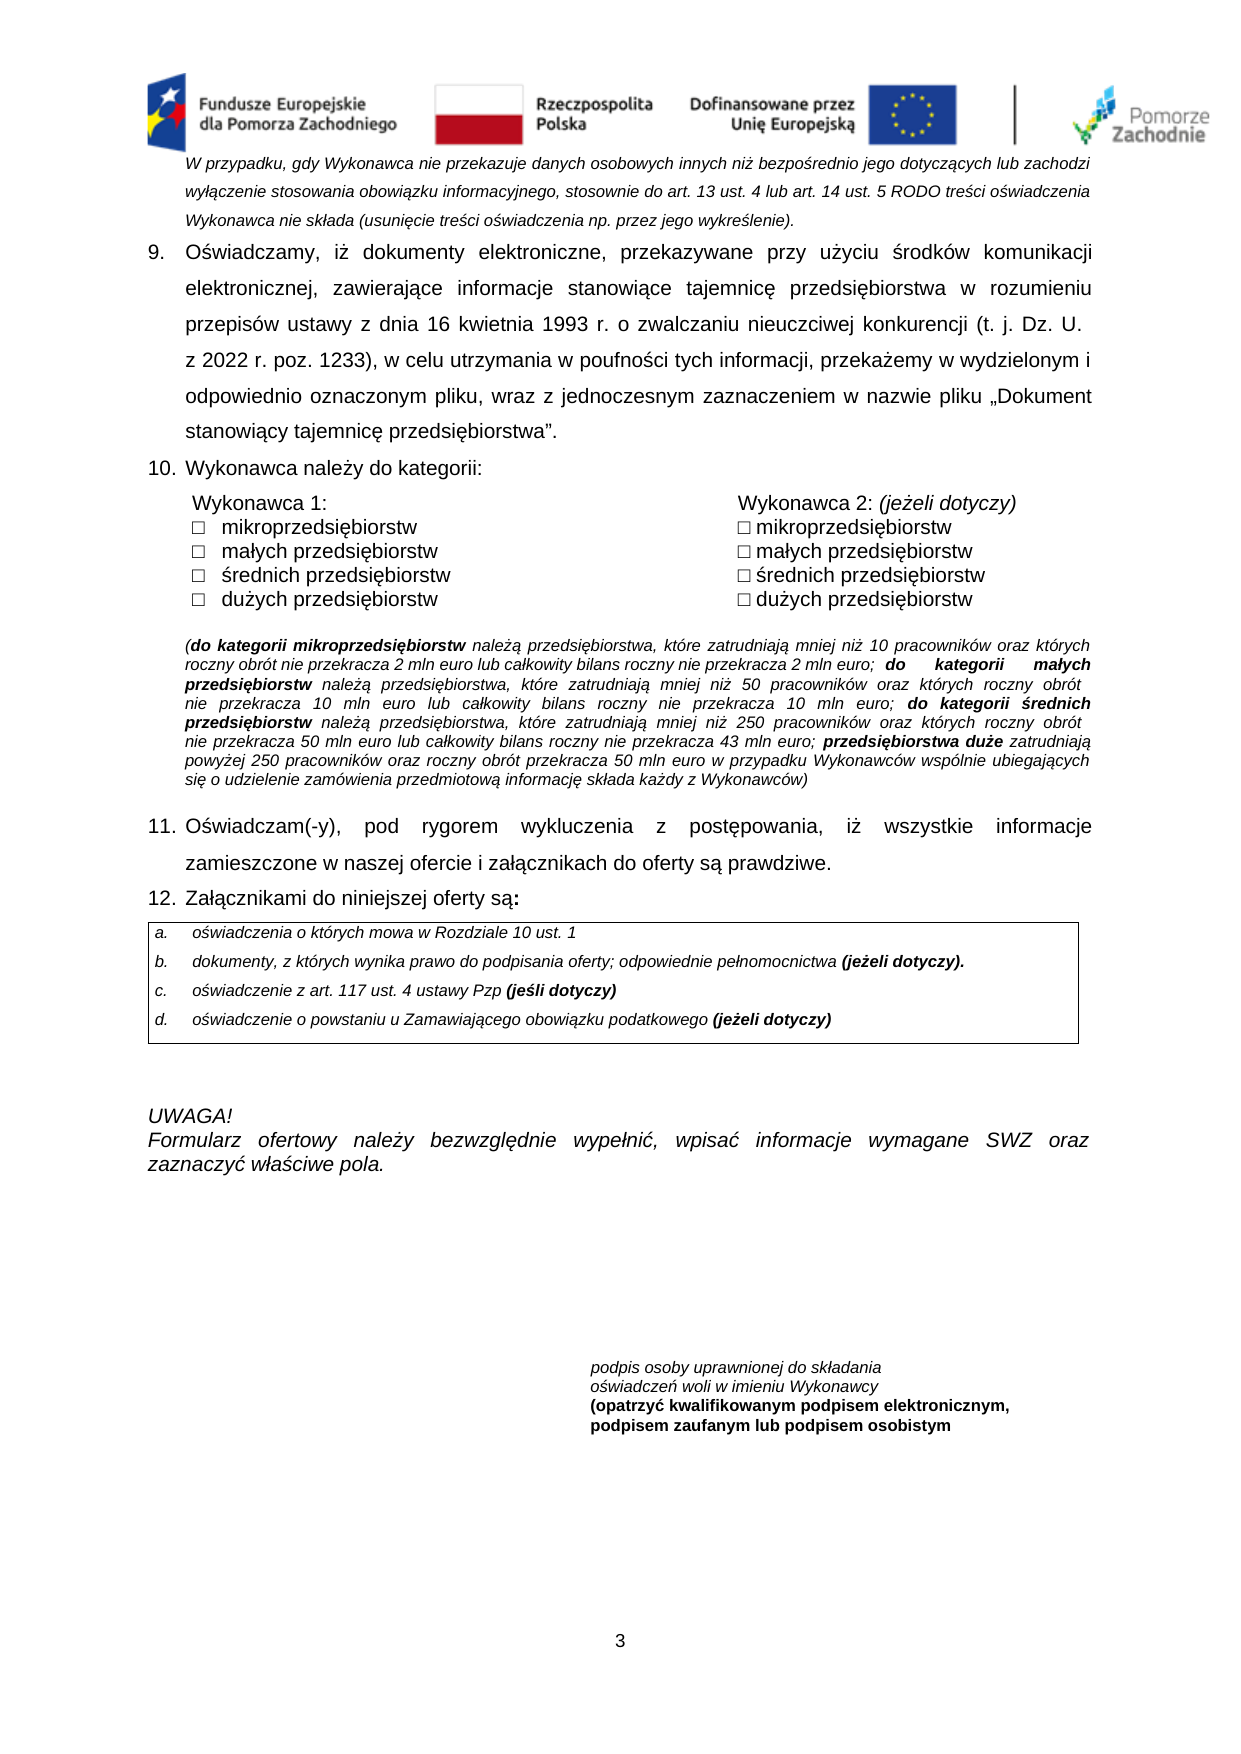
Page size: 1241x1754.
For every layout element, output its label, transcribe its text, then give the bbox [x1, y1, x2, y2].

text Wykonawca 1: Wykonawca 2: (jeżeli dotyczy) [148, 491, 1093, 515]
text UWAGA! [148, 1104, 1093, 1128]
text Formularz ofertowy należy bezwzględnie wypełnić, wpisać informacje wymagane SWZ oraz zaznaczyć właściwe pola. [148, 1128, 1093, 1176]
list Wykonawca należy do kategorii: [148, 455, 1093, 479]
list oświadczeń woli w imieniu Wykonawcy [185, 1377, 1093, 1396]
list (do kategorii mikroprzedsiębiorstw należą przedsiębiorstwa, które zatrudniają mniej niż 10 pracowników oraz których roczny obrót nie przekracza 2 mln euro lub całkowity bilans roczny nie przekracza 2 mln euro; do kategorii małych przedsiębiorstw należą przedsiębiorstwa, które zatrudniają mniej niż 50 pracowników oraz których roczny obrót nie przekracza 10 mln euro lub całkowity bilans roczny nie przekracza 10 mln euro; do kategorii średnich przedsiębiorstw należą przedsiębiorstwa, które zatrudniają mniej niż 250 pracowników oraz których roczny obrót nie przekracza 50 mln euro lub całkowity bilans roczny nie przekracza 43 mln euro; przedsiębiorstwa duże zatrudniają powyżej 250 pracowników oraz roczny obrót przekracza 50 mln euro w przypadku Wykonawców wspólnie ubiegających się o udzielenie zamówienia przedmiotową informację składa każdy z Wykonawców) [185, 636, 1093, 789]
list Oświadczamy, iż dokumenty elektroniczne, przekazywane przy użyciu środków komunikacji elektronicznej, zawierające informacje stanowiące tajemnicę przedsiębiorstwa w rozumieniu przepisów ustawy z dnia 16 kwietnia 1993 r. o zwalczaniu nieuczciwej konkurencji (t. j. Dz. U. z 2022 r. poz. 1233), w celu utrzymania w poufności tych informacji, przekażemy w wydzielonym i odpowiednio oznaczonym pliku, wraz z jednoczesnym zaznaczeniem w nazwie pliku „Dokument stanowiący tajemnicę przedsiębiorstwa”. [148, 240, 1093, 443]
text □ małych przedsiębiorstw □ małych przedsiębiorstw [148, 539, 1093, 563]
list podpis osoby uprawnionej do składania [591, 1358, 1093, 1377]
picture [147, 73, 1210, 154]
text □ dużych przedsiębiorstw □ dużych przedsiębiorstw [148, 587, 1093, 611]
list (opatrzyć kwalifikowanym podpisem elektronicznym, podpisem zaufanym lub podpisem osobistym [185, 1396, 1093, 1434]
text □ mikroprzedsiębiorstw □ mikroprzedsiębiorstw [148, 515, 1093, 539]
table_header oświadczenia o których mowa w Rozdziale 10 ust. 1 dokumenty, z których wynika prawo do podpisania oferty; odpowiednie pełnomocnictwa (jeżeli dotyczy). oświadczenie z art. 117 ust. 4 ustawy Pzp (jeśli dotyczy) oświadczenie o powstaniu u Zamawiającego obowiązku podatkowego (jeżeli dotyczy) [149, 923, 1078, 1043]
text □ średnich przedsiębiorstw □ średnich przedsiębiorstw [148, 563, 1093, 587]
list Oświadczam(-y), pod rygorem wykluczenia z postępowania, iż wszystkie informacje zamieszczone w naszej ofercie i załącznikach do oferty są prawdziwe. [148, 814, 1093, 874]
list Załącznikami do niniejszej oferty są: [148, 886, 1093, 910]
text W przypadku, gdy Wykonawca nie przekazuje danych osobowych innych niż bezpośrednio jego dotyczących lub zachodzi wyłączenie stosowania obowiązku informacyjnego, stosownie do art. 13 ust. 4 lub art. 14 ust. 5 RODO treści oświadczenia Wykonawca nie składa (usunięcie treści oświadczenia np. przez jego wykreślenie). [185, 154, 1093, 230]
